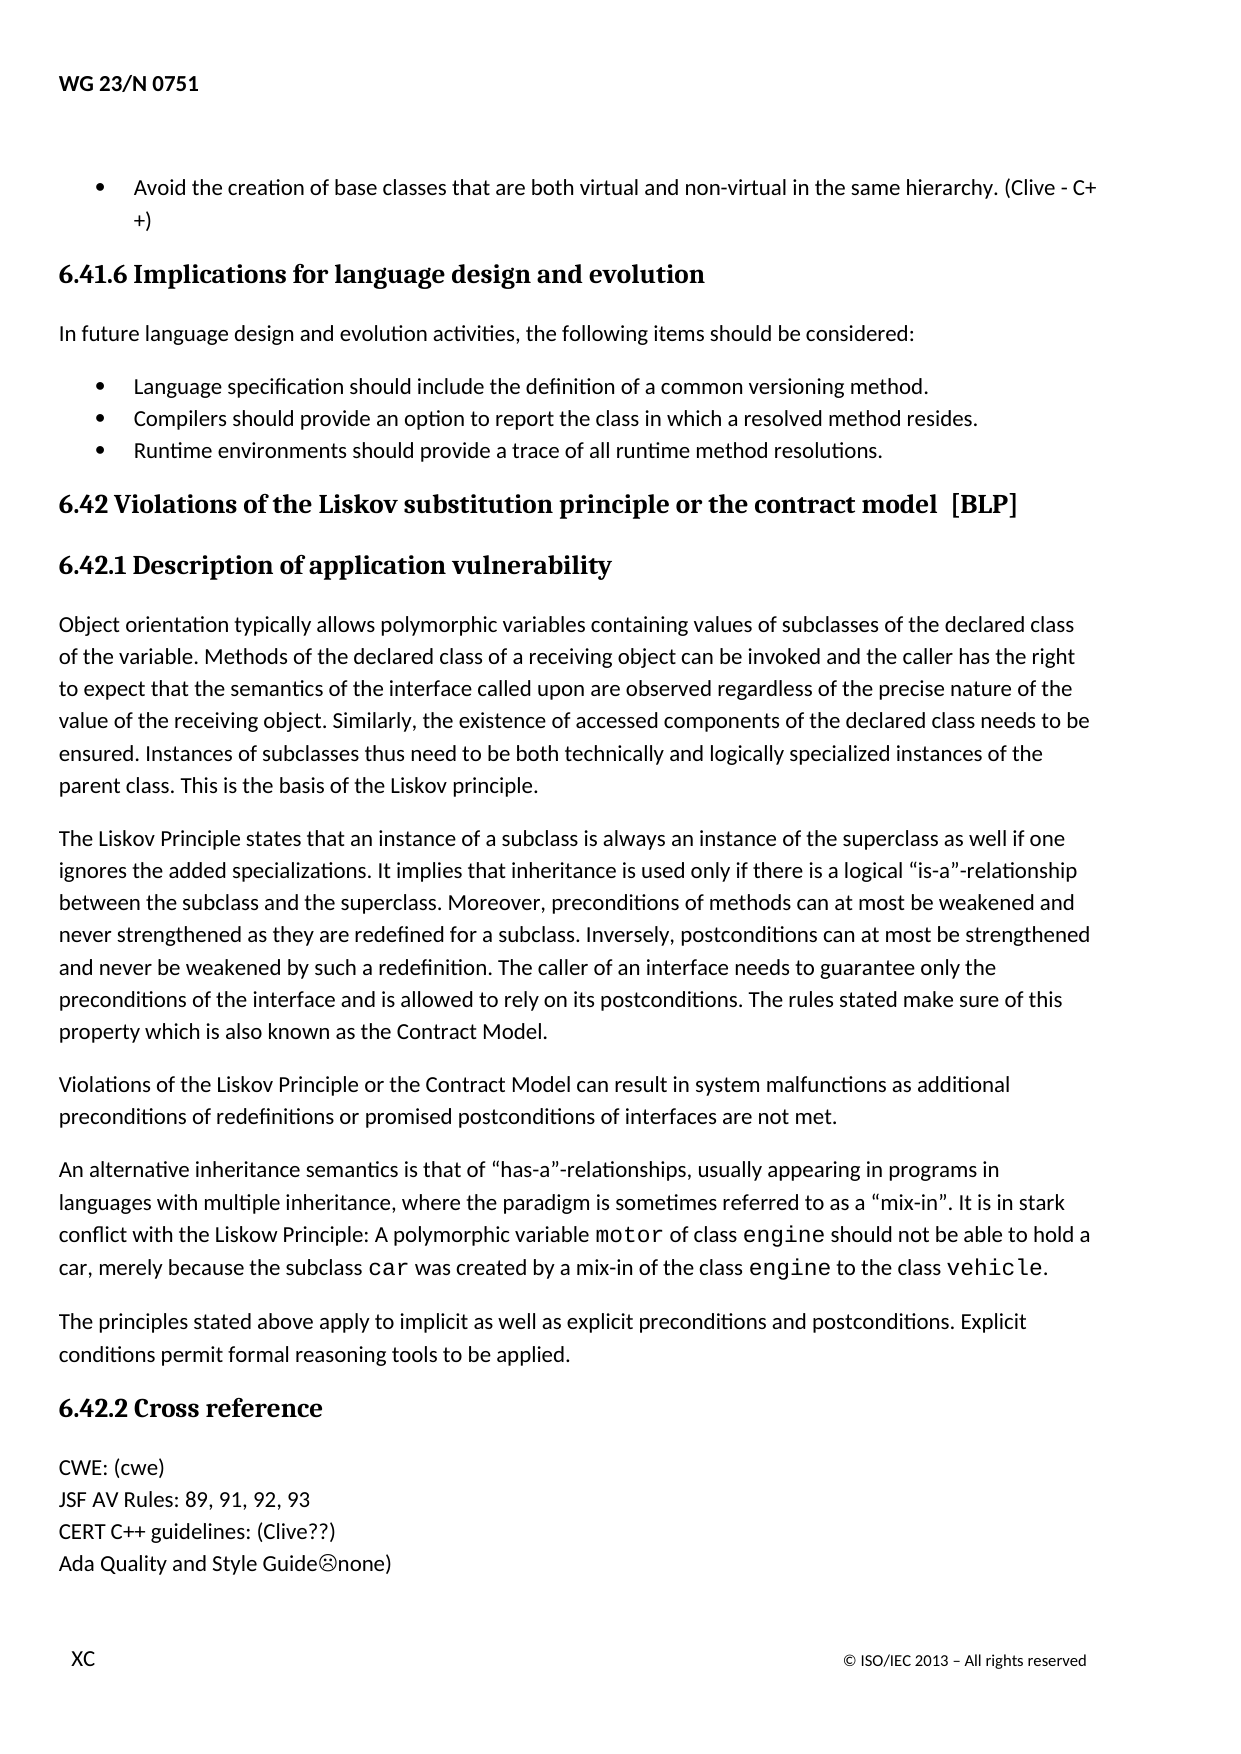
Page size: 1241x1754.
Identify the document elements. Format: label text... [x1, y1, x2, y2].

subtitle 6.42.1 Description of application vulnerability [58, 550, 1099, 581]
text CERT C++ guidelines: (Clive??) [58, 1517, 1099, 1545]
list Avoid the creation of base classes that are both virtual and non-virtual in the same hierarchy. (Clive - C++) [96, 173, 1099, 234]
text In future language design and evolution activities, the following items should be considered: [58, 319, 1099, 347]
subtitle 6.42 Violations of the Liskov substitution principle or the contract model [BLP] [58, 489, 1099, 520]
text Ada Quality and Style Guidenone) [58, 1549, 1099, 1577]
text CWE: (cwe) [58, 1453, 1099, 1481]
text Violations of the Liskov Principle or the Contract Model can result in system malfunctions as additional preconditions of redefinitions or promised postconditions of interfaces are not met. [58, 1070, 1099, 1130]
text The Liskov Principle states that an instance of a subclass is always an instance of the superclass as well if one ignores the added specializations. It implies that inheritance is used only if there is a logical “is-a”-relationship between the subclass and the superclass. Moreover, preconditions of methods can at most be weakened and never strengthened as they are redefined for a subclass. Inversely, postconditions can at most be strengthened and never be weakened by such a redefinition. The caller of an interface needs to guarantee only the preconditions of the interface and is allowed to rely on its postconditions. The rules stated make sure of this property which is also known as the Contract Model. [58, 824, 1099, 1045]
text JSF AV Rules: 89, 91, 92, 93 [58, 1485, 1099, 1513]
text Object orientation typically allows polymorphic variables containing values of subclasses of the declared class of the variable. Methods of the declared class of a receiving object can be invoked and the caller has the right to expect that the semantics of the interface called upon are observed regardless of the precise nature of the value of the receiving object. Similarly, the existence of accessed components of the declared class needs to be ensured. Instances of subclasses thus need to be both technically and logically specialized instances of the parent class. This is the basis of the Liskov principle. [58, 610, 1099, 799]
subtitle 6.41.6 Implications for language design and evolution [58, 259, 1099, 290]
list Runtime environments should provide a trace of all runtime method resolutions. [96, 436, 1099, 464]
list Compilers should provide an option to report the class in which a resolved method resides. [96, 404, 1099, 432]
list Language specification should include the definition of a common versioning method. [96, 372, 1099, 400]
text The principles stated above apply to implicit as well as explicit preconditions and postconditions. Explicit conditions permit formal reasoning tools to be applied. [58, 1307, 1099, 1368]
subtitle 6.42.2 Cross reference [58, 1393, 1099, 1424]
text An alternative inheritance semantics is that of “has-a”-relationships, usually appearing in programs in languages with multiple inheritance, where the paradigm is sometimes referred to as a “mix-in”. It is in stark conflict with the Liskow Principle: A polymorphic variable motor of class engine should not be able to hold a car, merely because the subclass car was created by a mix-in of the class engine to the class vehicle. [58, 1155, 1099, 1282]
